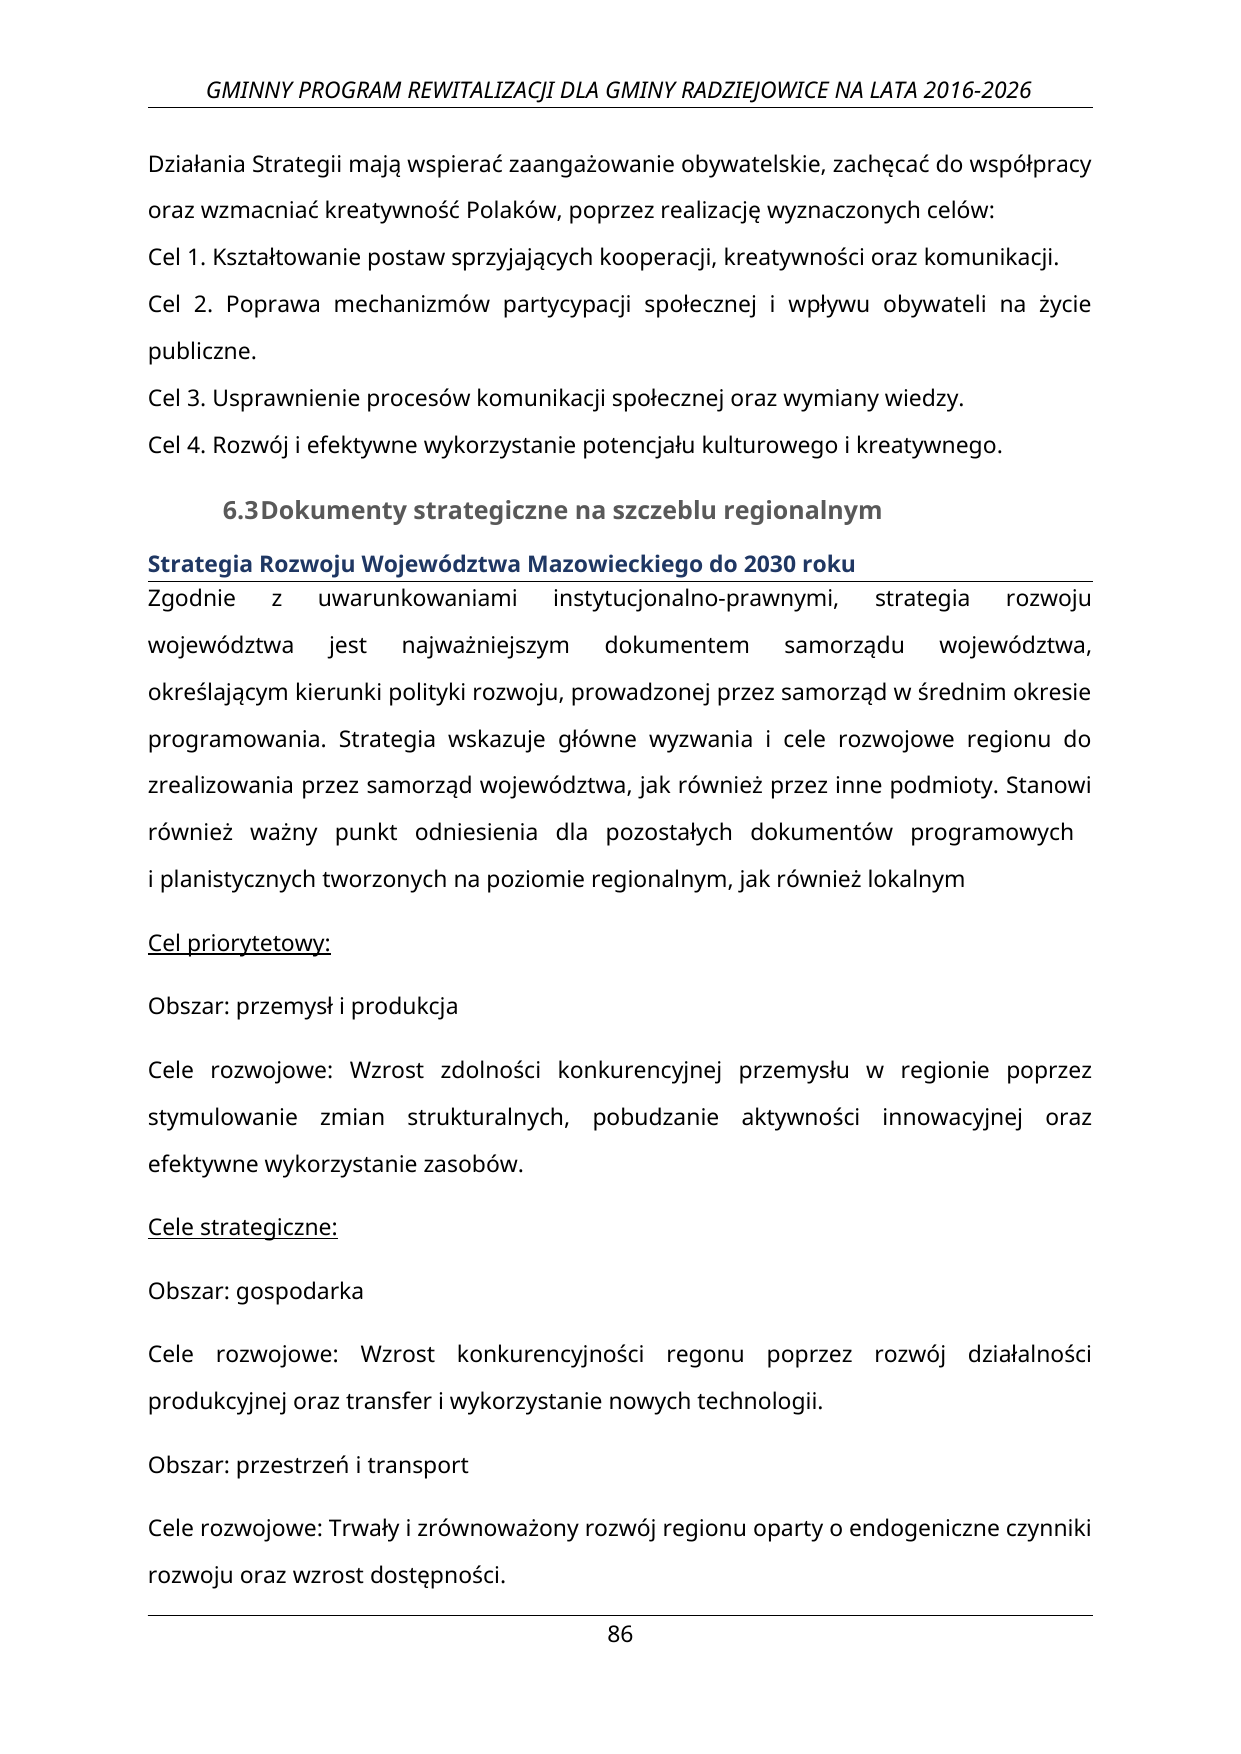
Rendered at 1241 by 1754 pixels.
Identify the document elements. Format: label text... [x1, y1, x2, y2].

text Cele rozwojowe: Wzrost konkurencyjności regonu poprzez rozwój działalności produkcyjnej oraz transfer i wykorzystanie nowych technologii. [148, 1338, 1093, 1416]
list Cel 1. Kształtowanie postaw sprzyjających kooperacji, kreatywności oraz komunikacji. [148, 241, 1093, 273]
text Cele strategiczne: [148, 1211, 1093, 1242]
list Cel 4. Rozwój i efektywne wykorzystanie potencjału kulturowego i kreatywnego. [148, 429, 1093, 460]
list Cel 2. Poprawa mechanizmów partycypacji społecznej i wpływu obywateli na życie publiczne. [148, 288, 1093, 366]
subtitle Dokumenty strategiczne na szczeblu regionalnym [223, 492, 1093, 526]
text Cele rozwojowe: Wzrost zdolności konkurencyjnej przemysłu w regionie poprzez stymulowanie zmian strukturalnych, pobudzanie aktywności innowacyjnej oraz efektywne wykorzystanie zasobów. [148, 1054, 1093, 1179]
text Obszar: przestrzeń i transport [148, 1449, 1093, 1480]
text Zgodnie z uwarunkowaniami instytucjonalno-prawnymi, strategia rozwoju województwa jest najważniejszym dokumentem samorządu województwa, określającym kierunki polityki rozwoju, prowadzonej przez samorząd w średnim okresie programowania. Strategia wskazuje główne wyzwania i cele rozwojowe regionu do zrealizowania przez samorząd województwa, jak również przez inne podmioty. Stanowi również ważny punkt odniesienia dla pozostałych dokumentów programowych i planistycznych tworzonych na poziomie regionalnym, jak również lokalnym [148, 582, 1093, 894]
text Cel priorytetowy: [148, 927, 1093, 958]
text Obszar: gospodarka [148, 1275, 1093, 1306]
subtitle Strategia Rozwoju Województwa Mazowieckiego do 2030 roku [148, 548, 1093, 581]
text Obszar: przemysł i produkcja [148, 990, 1093, 1022]
list Cel 3. Usprawnienie procesów komunikacji społecznej oraz wymiany wiedzy. [148, 382, 1093, 413]
list Działania Strategii mają wspierać zaangażowanie obywatelskie, zachęcać do współpracy oraz wzmacniać kreatywność Polaków, poprzez realizację wyznaczonych celów: [148, 148, 1093, 226]
text Cele rozwojowe: Trwały i zrównoważony rozwój regionu oparty o endogeniczne czynniki rozwoju oraz wzrost dostępności. [148, 1512, 1093, 1590]
